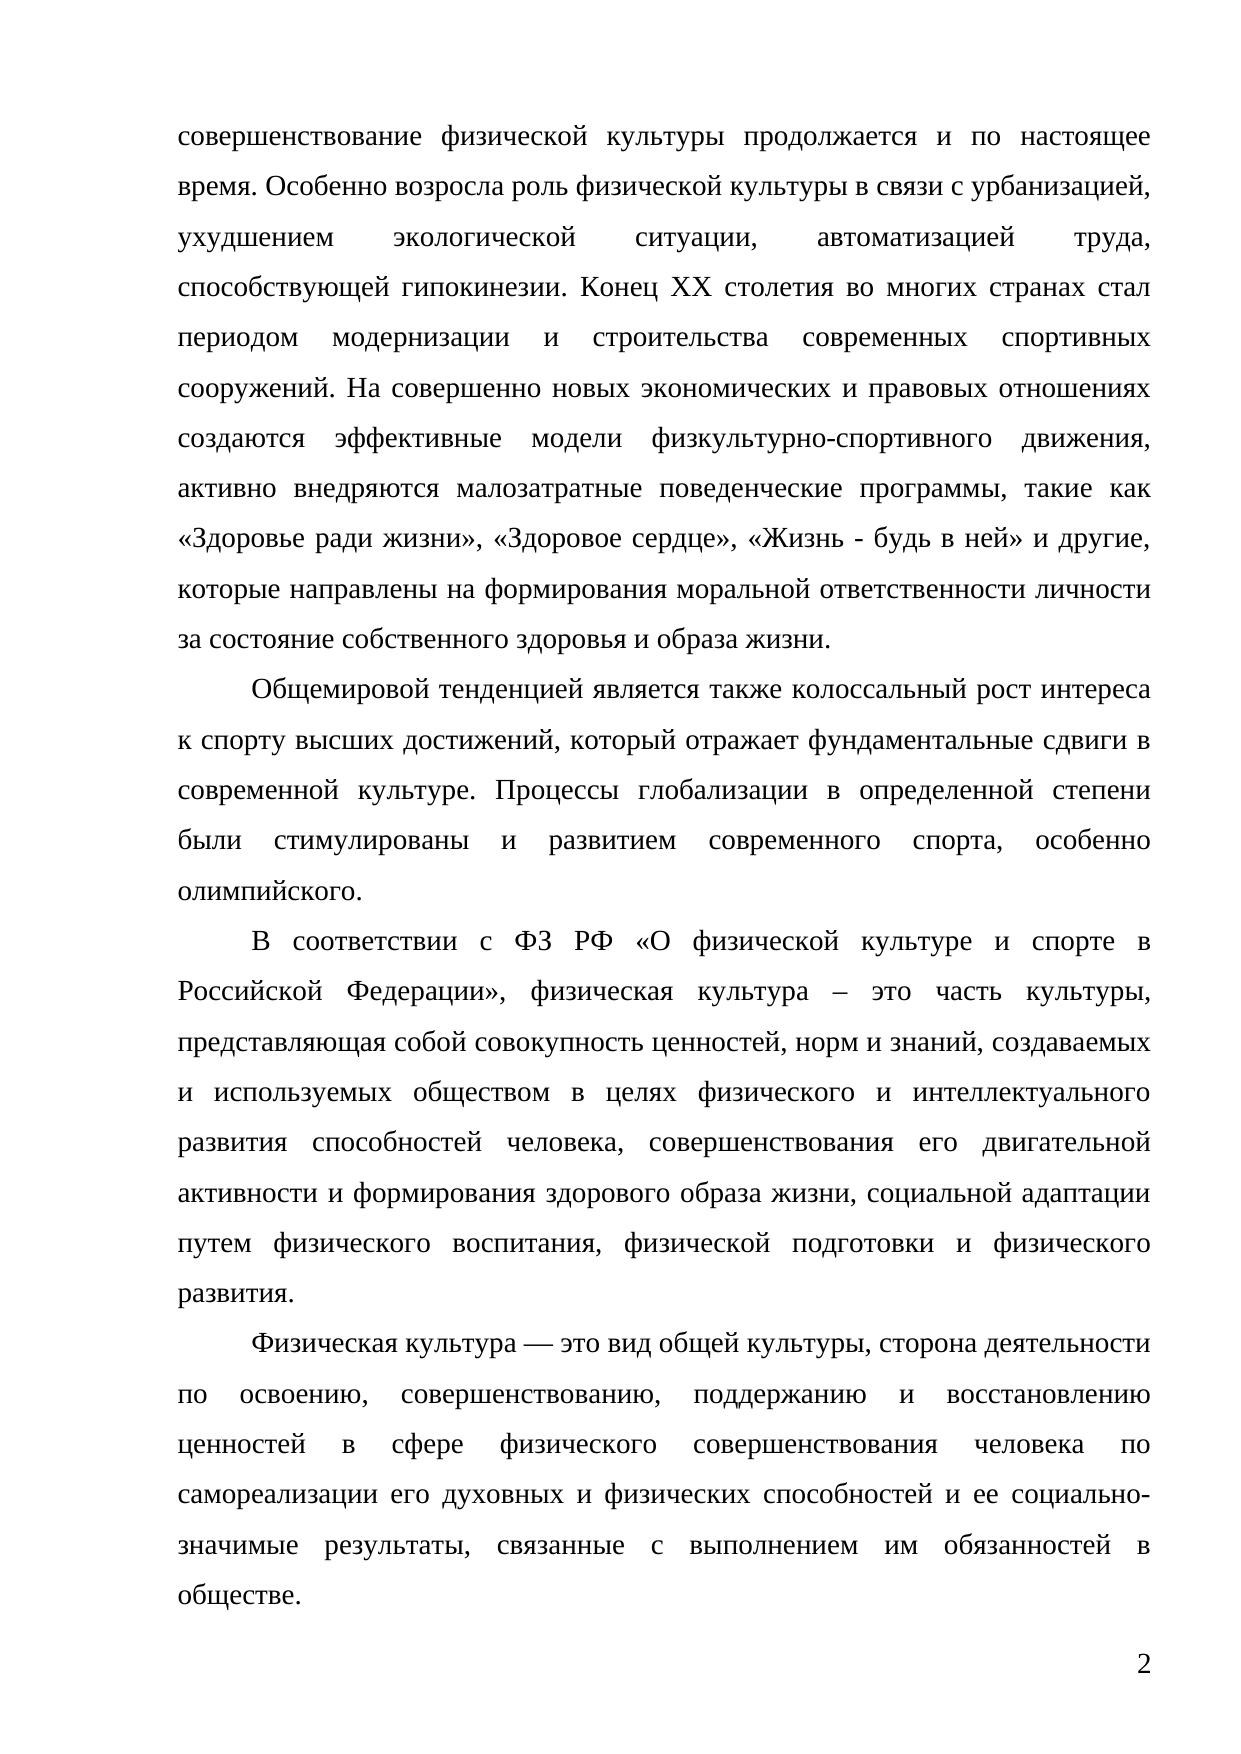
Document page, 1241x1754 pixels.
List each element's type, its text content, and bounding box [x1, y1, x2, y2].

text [177, 118, 1152, 655]
text В соответствии с ФЗ РФ «О физической культуре и спорте в Российской Федерации», физическая культура – это часть культуры, представляющая собой совокупность ценностей, норм и знаний, создаваемых и используемых обществом в целях физического и интеллектуального развития способностей человека, совершенствования его двигательной активности и формирования здорового образа жизни, социальной адаптации путем физического воспитания, физической подготовки и физического развития. [177, 923, 1152, 1309]
text Физическая культура — это вид общей культуры, сторона деятельности по освоению, совершенствованию, поддержанию и восстановлению ценностей в сфере физического совершенствования человека по самореализации его духовных и физических способностей и ее социально-значимые результаты, связанные с выполнением им обязанностей в обществе. [177, 1326, 1152, 1611]
text Общемировой тенденцией является также колоссальный рост интереса к спорту высших достижений, который отражает фундаментальные сдвиги в современной культуре. Процессы глобализации в определенной степени были стимулированы и развитием современного спорта, особенно олимпийского. [177, 672, 1152, 906]
